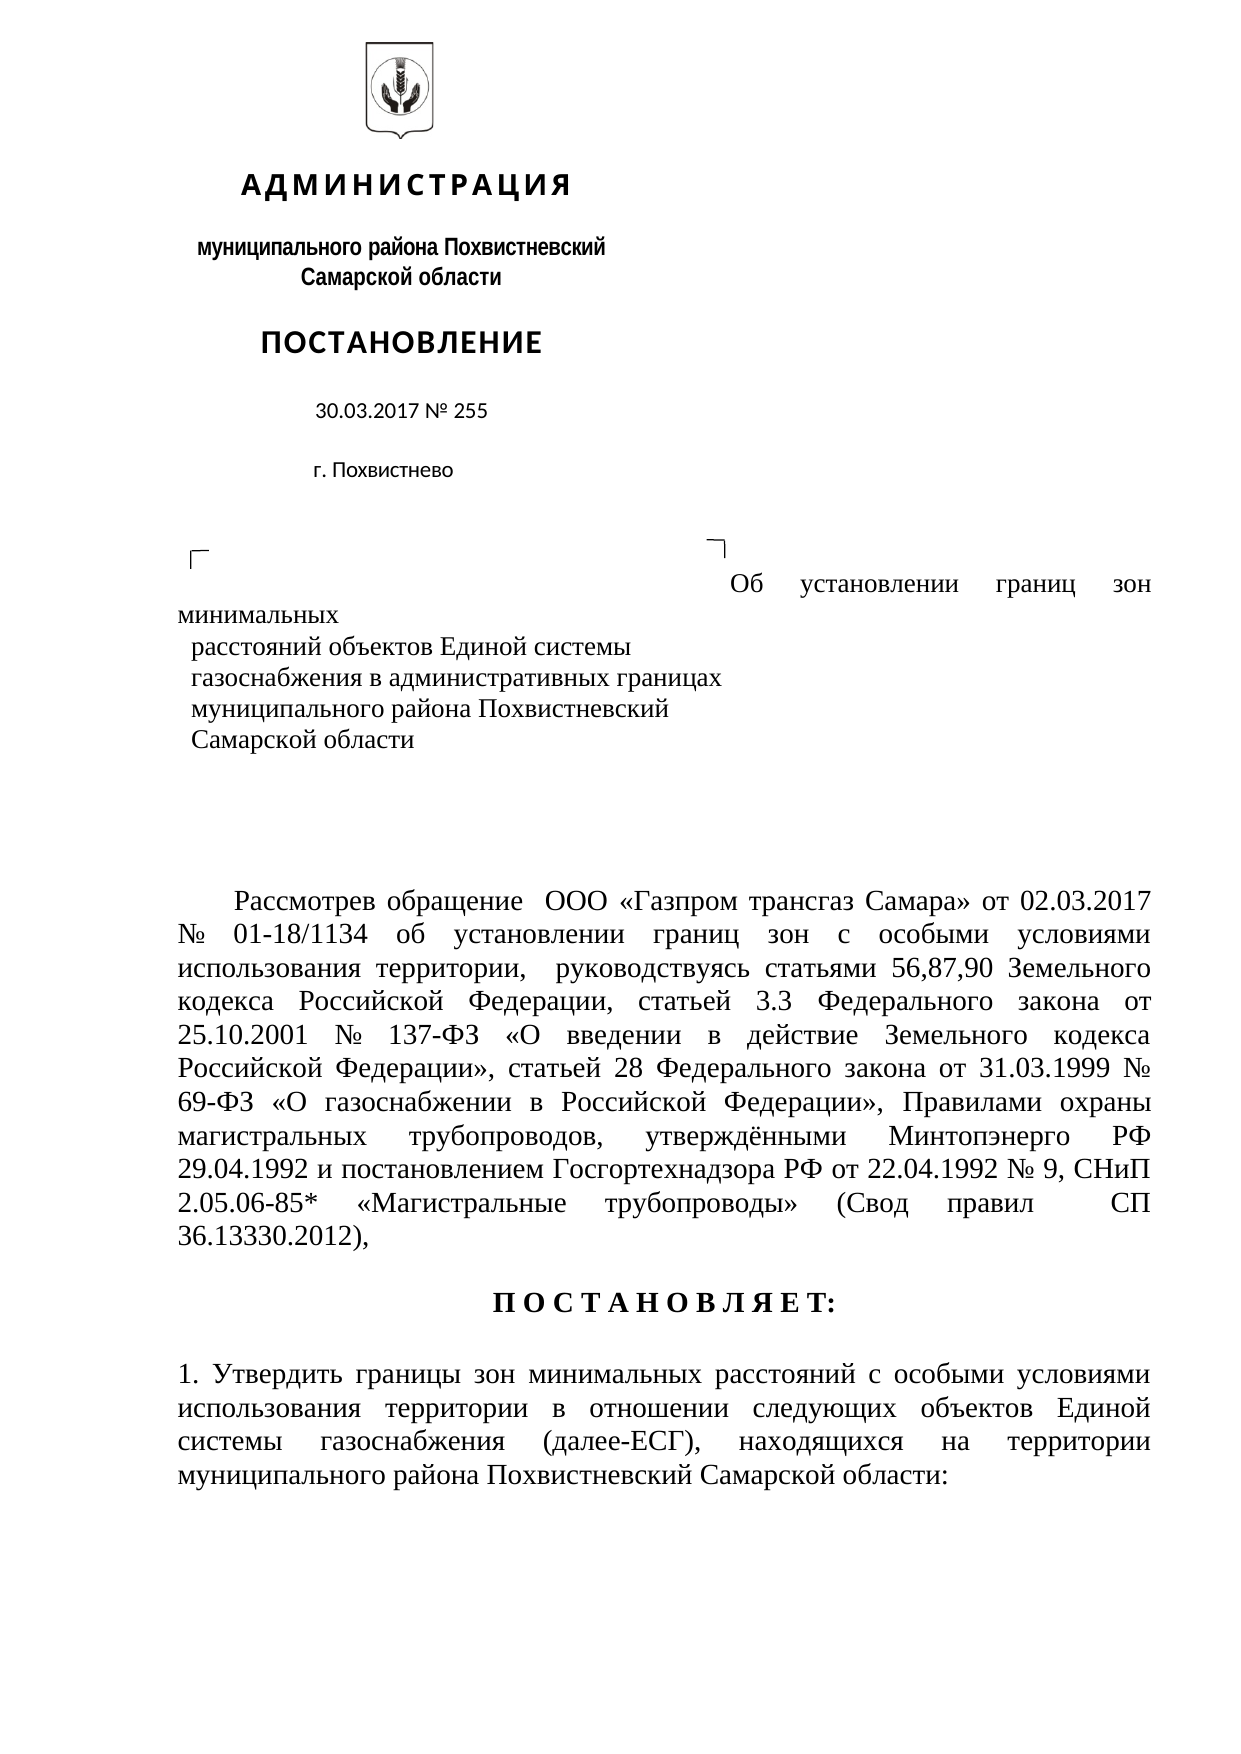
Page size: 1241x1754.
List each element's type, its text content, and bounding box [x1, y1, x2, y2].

text Рассмотрев обращение ООО «Газпром трансгаз Самара» от 02.03.2017 № 01-18/1134 об установлении границ зон с особыми условиями использования территории, руководствуясь статьями 56,87,90 Земельного кодекса Российской Федерации, статьей 3.3 Федерального закона от 25.10.2001 № 137-ФЗ «О введении в действие Земельного кодекса Российской Федерации», статьей 28 Федерального закона от 31.03.1999 № 69-ФЗ «О газоснабжении в Российской Федерации», Правилами охраны магистральных трубопроводов, утверждёнными Минтопэнерго РФ 29.04.1992 и постановлением Госгортехнадзора РФ от 22.04.1992 № 9, СНиП 2.05.06-85* «Магистральные трубопроводы» (Свод правил СП 36.13330.2012), [177, 883, 1152, 1252]
text П О С Т А Н О В Л Я Е Т: [177, 1285, 1152, 1319]
text расстояний объектов Единой системы [177, 629, 1152, 661]
text муниципального района Похвистневский [177, 692, 1152, 723]
picture [365, 42, 434, 137]
text газоснабжения в административных границах [177, 661, 1152, 692]
text 1. Утвердить границы зон минимальных расстояний с особыми условиями использования территории в отношении следующих объектов Единой системы газоснабжения (далее-ЕСГ), находящихся на территории муниципального района Похвистневский Самарской области: [177, 1356, 1152, 1491]
text Об установлении границ зон минимальных [177, 567, 1152, 629]
table_header АДМИНИСТРАЦИЯ муниципального района Похвистневский Самарской области ПОСТАНОВЛЕНИЕ 30.03.2017 № 255 г. Похвистнево [166, 39, 637, 572]
text Самарской области [177, 723, 1152, 754]
